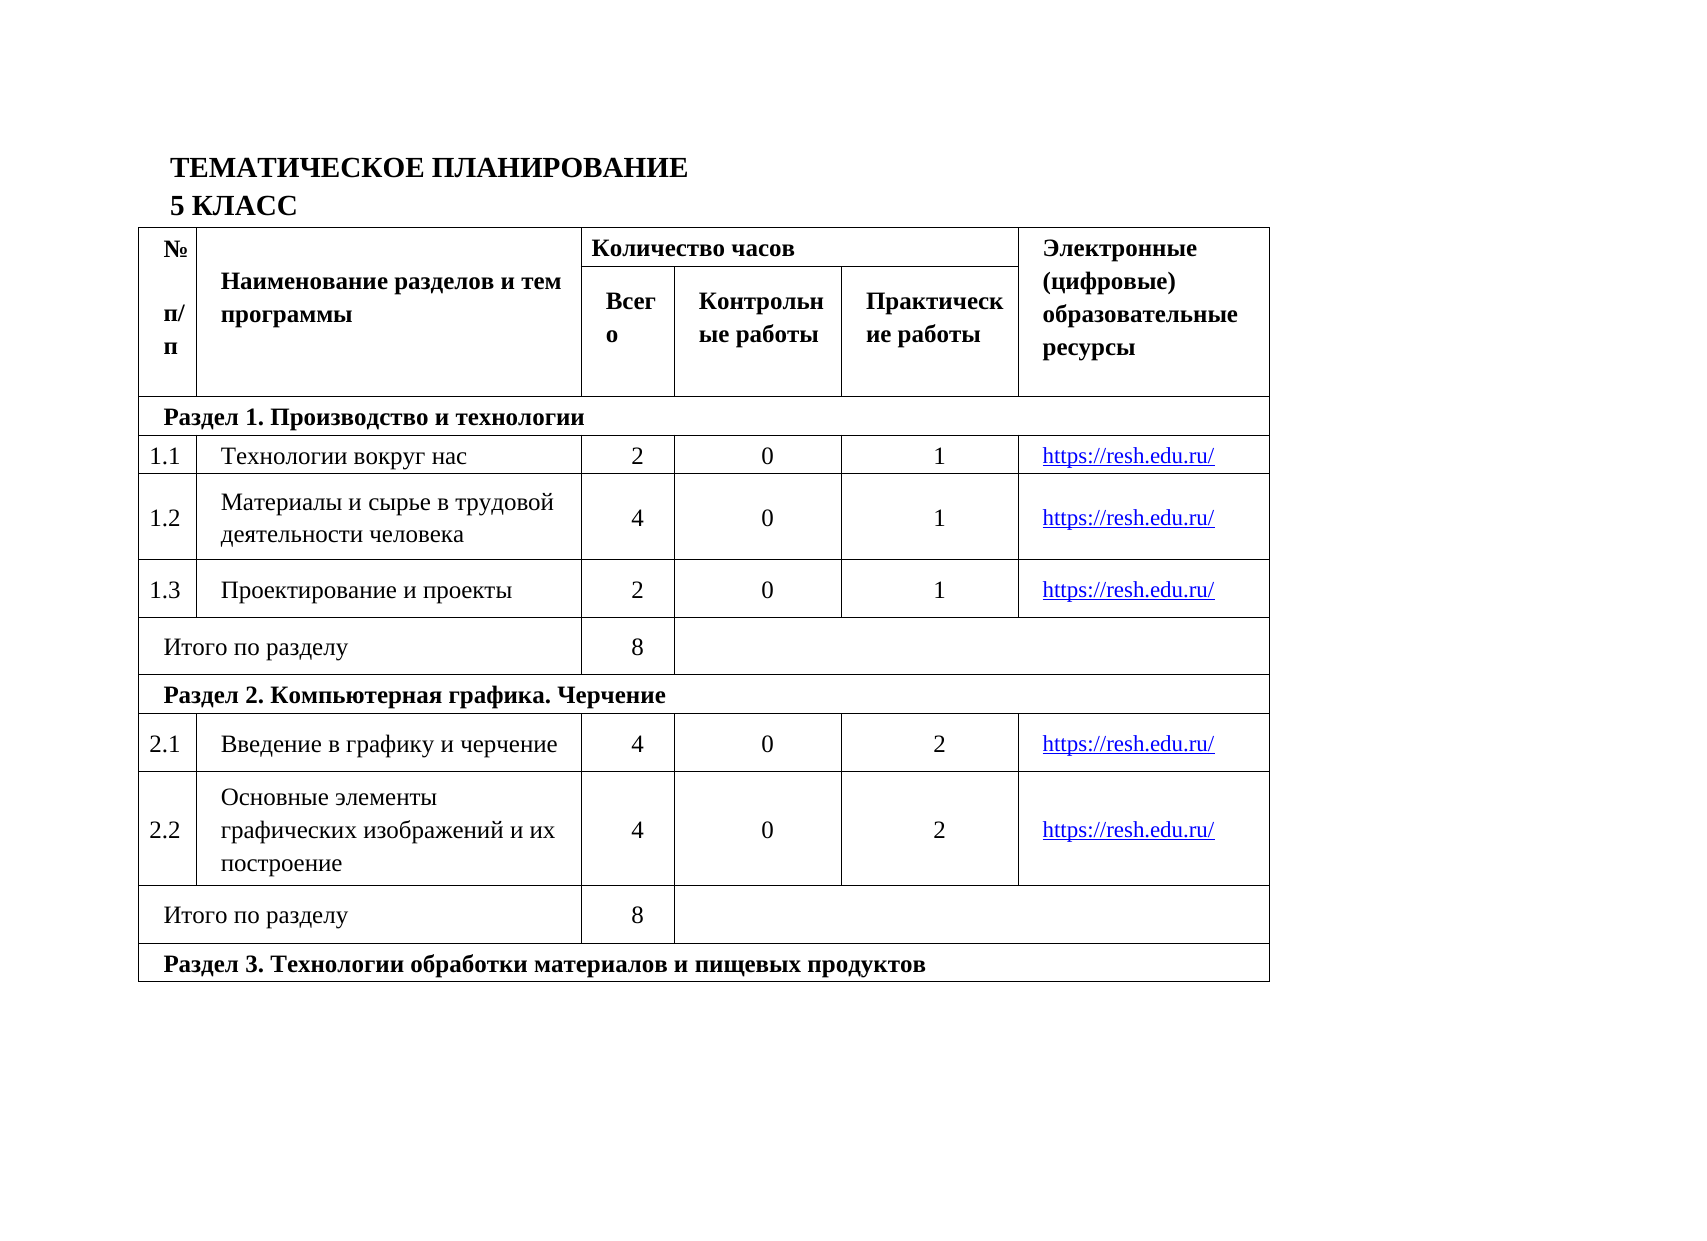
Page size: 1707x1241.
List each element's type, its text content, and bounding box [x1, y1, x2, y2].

table_cell 2 [842, 772, 1018, 885]
table_header Электронные (цифровые) образовательные ресурсы [1019, 228, 1269, 396]
table_cell https://resh.edu.ru/ [1019, 772, 1269, 885]
text ТЕМАТИЧЕСКОЕ ПЛАНИРОВАНИЕ [162, 150, 1557, 183]
table_cell Итого по разделу [139, 886, 581, 942]
table_cell 0 [675, 714, 841, 771]
table_cell Раздел 3. Технологии обработки материалов и пищевых продуктов [139, 944, 1269, 981]
table_cell Введение в графику и черчение [197, 714, 581, 771]
table_cell 2 [582, 560, 674, 617]
table_cell 8 [582, 886, 674, 942]
table_cell 2.2 [139, 772, 196, 885]
table_cell 2 [842, 714, 1018, 771]
table_cell https://resh.edu.ru/ [1019, 436, 1269, 473]
table_cell Основные элементы графических изображений и их построение [197, 772, 581, 885]
table_cell 1.1 [139, 436, 196, 473]
table_cell Всего [582, 267, 674, 396]
table_cell 4 [582, 714, 674, 771]
table_cell 0 [675, 772, 841, 885]
table_cell 0 [675, 436, 841, 473]
table_cell Технологии вокруг нас [197, 436, 581, 473]
table_cell Практические работы [842, 267, 1018, 396]
table_cell Раздел 1. Производство и технологии [139, 397, 1269, 434]
table_cell 1 [842, 436, 1018, 473]
table_cell Материалы и сырье в трудовой деятельности человека [197, 474, 581, 559]
table_cell https://resh.edu.ru/ [1019, 714, 1269, 771]
table_cell Раздел 2. Компьютерная графика. Черчение [139, 675, 1269, 713]
table_cell 0 [675, 474, 841, 559]
table_cell 1.2 [139, 474, 196, 559]
table_cell [675, 886, 1269, 942]
text 5 КЛАСС [162, 188, 1557, 222]
table_cell 0 [675, 560, 841, 617]
table_cell 4 [582, 772, 674, 885]
table_cell https://resh.edu.ru/ [1019, 560, 1269, 617]
table_header Наименование разделов и тем программы [197, 228, 581, 396]
table_cell 1.3 [139, 560, 196, 617]
table_cell Итого по разделу [139, 618, 581, 674]
table_cell 2 [582, 436, 674, 473]
table_cell [675, 618, 1269, 674]
table_header № п/п [139, 228, 196, 396]
table_cell 2.1 [139, 714, 196, 771]
table_cell Проектирование и проекты [197, 560, 581, 617]
table_cell 1 [842, 560, 1018, 617]
table_cell 8 [582, 618, 674, 674]
table_cell Контрольные работы [675, 267, 841, 396]
table_cell 1 [842, 474, 1018, 559]
table_header Количество часов [582, 228, 1018, 266]
table_cell https://resh.edu.ru/ [1019, 474, 1269, 559]
table_cell 4 [582, 474, 674, 559]
